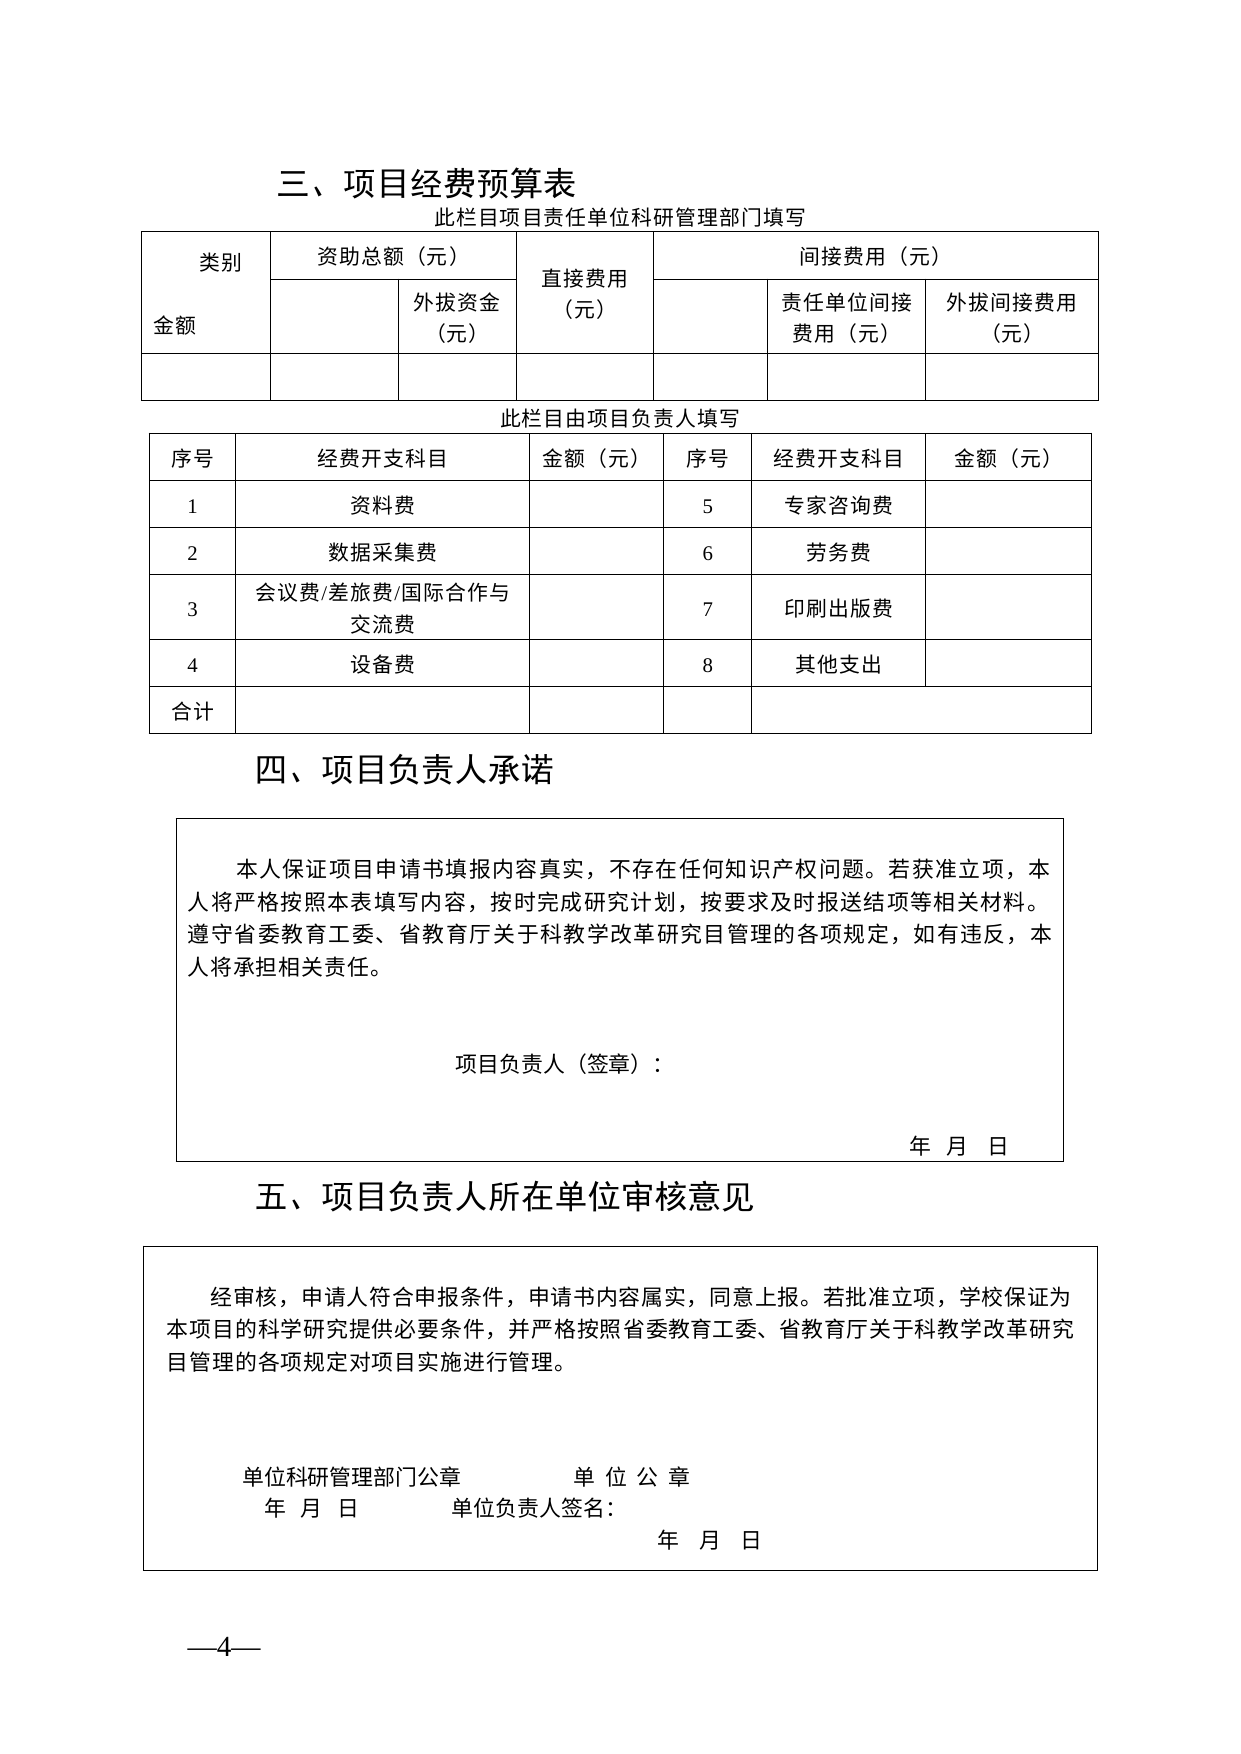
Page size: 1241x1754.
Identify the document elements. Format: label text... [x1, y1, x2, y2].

table_cell [530, 528, 663, 574]
table_cell [926, 354, 1098, 400]
text 此栏目项目责任单位科研管理部门填写 [187, 200, 1053, 231]
table_cell 2 [150, 528, 235, 574]
table_cell 7 [664, 575, 751, 639]
text 四、项目负责人承诺 [187, 734, 1053, 799]
text 此栏目由项目负责人填写 [187, 401, 1053, 432]
table_cell [926, 481, 1091, 527]
table_header 类别 金额 [142, 232, 270, 353]
table_cell 4 [150, 640, 235, 686]
table_header 本人保证项目申请书填报内容真实，不存在任何知识产权问题。若获准立项，本人将严格按照本表填写内容，按时完成研究计划，按要求及时报送结项等相关材料。遵守省委教育工委、省教育厅关于科教学改革研究目管理的各项规定，如有违反，本人将承担相关责任。 项目负责人（签章）： 年 月 日 [177, 819, 1063, 1161]
table_cell 专家咨询费 [752, 481, 925, 527]
table_cell 6 [664, 528, 751, 574]
table_cell [530, 575, 663, 639]
table_header 金额（元） [530, 434, 663, 480]
table_cell [271, 354, 398, 400]
table_header 间接费用（元） [654, 232, 1098, 278]
table_cell [768, 354, 925, 400]
text 五、项目负责人所在单位审核意见 [187, 1162, 1053, 1227]
table_cell 会议费/差旅费/国际合作与交流费 [236, 575, 529, 639]
table_cell [142, 354, 270, 400]
table_header 经审核，申请人符合申报条件，申请书内容属实，同意上报。若批准立项，学校保证为本项目的科学研究提供必要条件，并严格按照省委教育工委、省教育厅关于科教学改革研究目管理的各项规定对项目实施进行管理。 单位科研管理部门公章 单 位 公 章 年 月 日 单位负责人签名： 年 月 日 [144, 1247, 1097, 1570]
table_cell [654, 280, 767, 353]
table_cell 劳务费 [752, 528, 925, 574]
table_cell [530, 481, 663, 527]
table_header 经费开支科目 [752, 434, 925, 480]
table_header 序号 [664, 434, 751, 480]
table_header 经费开支科目 [236, 434, 529, 480]
table_cell 责任单位间接费用（元） [768, 280, 925, 353]
table_cell [926, 640, 1091, 686]
table_cell 资料费 [236, 481, 529, 527]
table_cell 数据采集费 [236, 528, 529, 574]
table_cell 1 [150, 481, 235, 527]
table_cell [530, 640, 663, 686]
table_cell [517, 354, 653, 400]
table_header 序号 [150, 434, 235, 480]
table_cell 印刷出版费 [752, 575, 925, 639]
table_cell [664, 687, 751, 733]
table_header 金额（元） [926, 434, 1091, 480]
table_cell 3 [150, 575, 235, 639]
table_cell 设备费 [236, 640, 529, 686]
table_cell [399, 354, 516, 400]
text 三、项目经费预算表 [209, 162, 1053, 200]
table_cell 5 [664, 481, 751, 527]
table_cell [530, 687, 663, 733]
table_header 直接费用 （元） [517, 232, 653, 353]
table_cell [236, 687, 529, 733]
table_cell 8 [664, 640, 751, 686]
table_cell [654, 354, 767, 400]
table_cell [752, 687, 1091, 733]
table_cell 其他支出 [752, 640, 925, 686]
table_cell 外拔间接费用（元） [926, 280, 1098, 353]
table_cell 合计 [150, 687, 235, 733]
table_cell [926, 575, 1091, 639]
table_cell 外拔资金 （元） [399, 280, 516, 353]
table_header 资助总额（元） [271, 232, 516, 278]
table_cell [271, 280, 398, 353]
table_cell [926, 528, 1091, 574]
